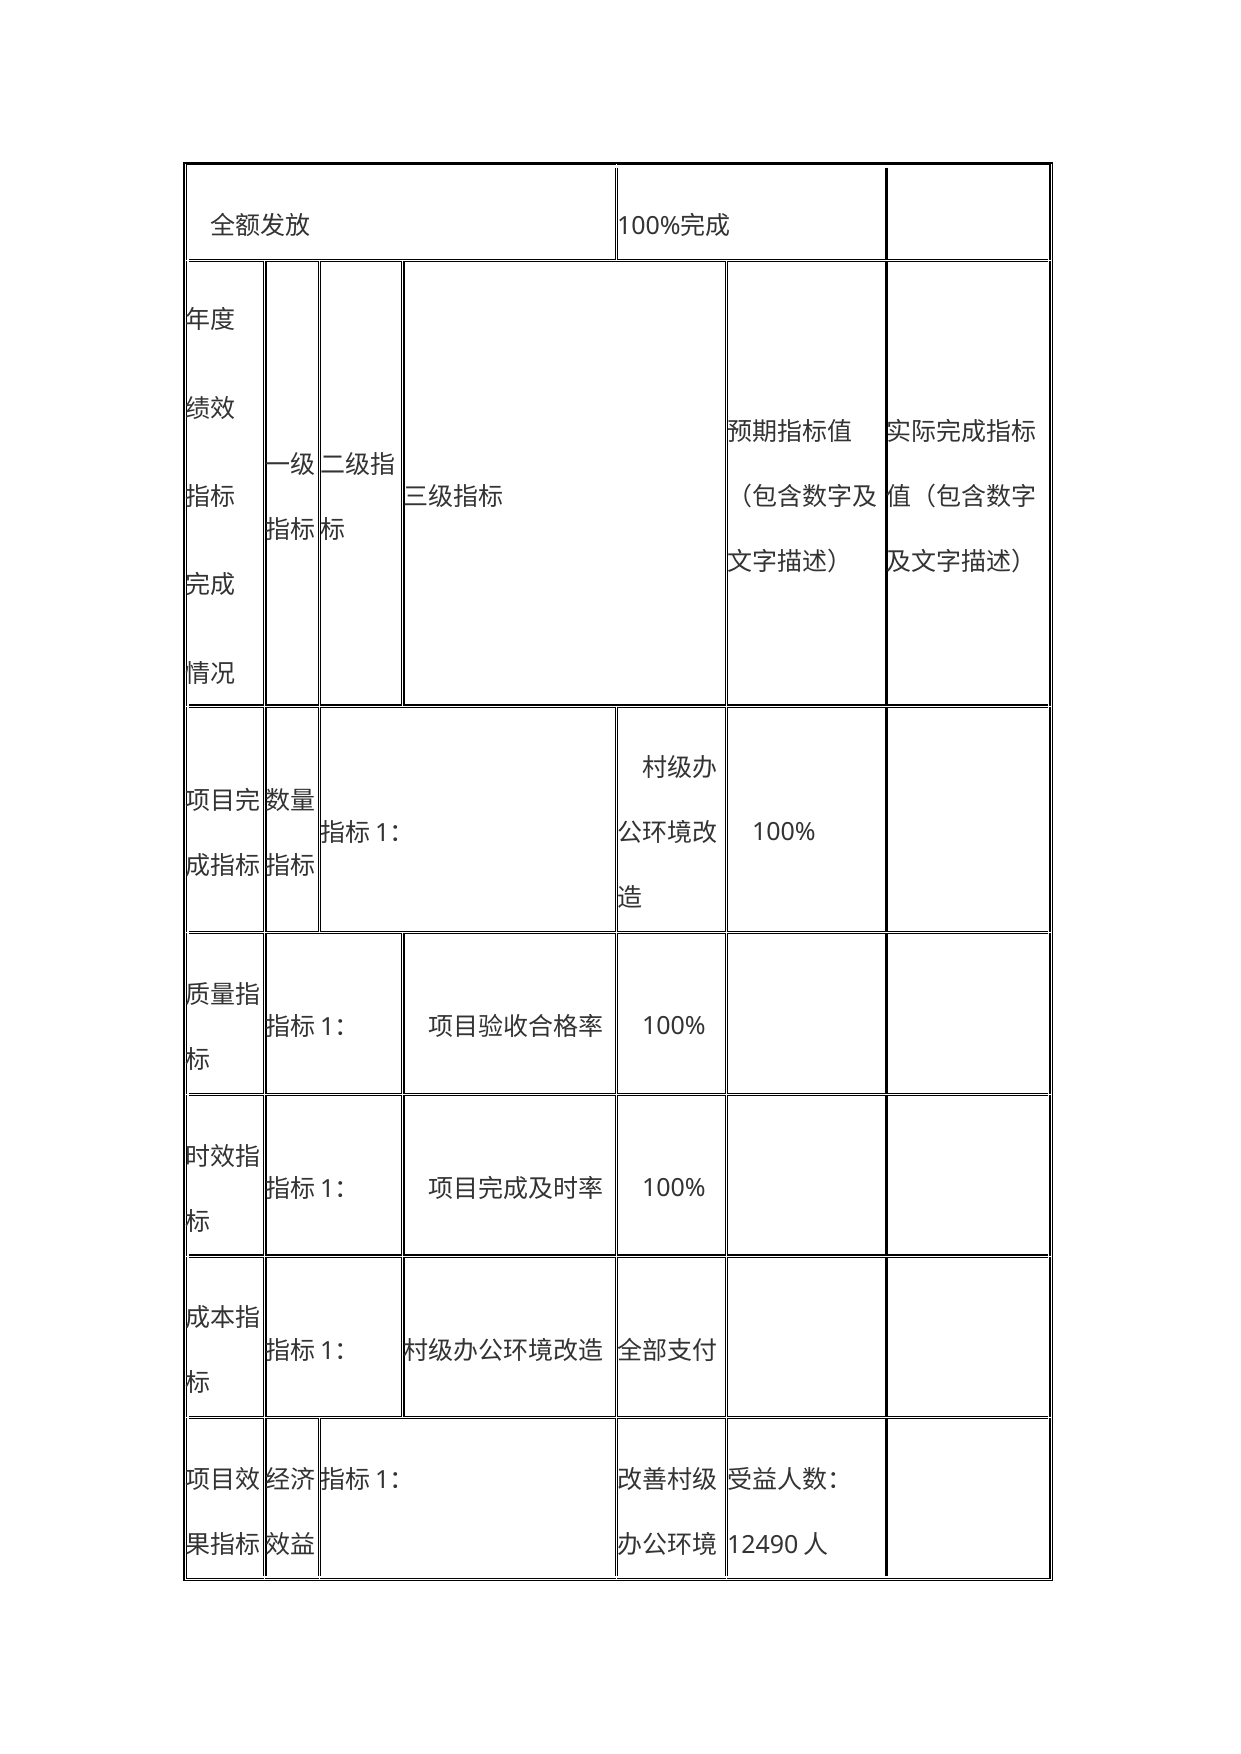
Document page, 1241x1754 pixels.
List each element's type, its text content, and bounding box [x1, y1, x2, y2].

table_cell 二级指标 [321, 262, 401, 704]
table_cell 实际完成指标值（包含数字及文字描述） [886, 259, 1051, 704]
table_cell 指标1： [267, 934, 401, 1092]
table_cell 年度 绩效 指标 完成 情况 [185, 259, 265, 704]
table_cell 100% [618, 1096, 725, 1254]
table_cell 三级指标 [405, 262, 725, 704]
table_cell 村级办公环境改造 [405, 1258, 615, 1416]
table_cell [886, 1416, 1051, 1577]
table_cell [728, 1096, 885, 1254]
table_cell 指标1： [267, 1258, 401, 1416]
table_cell 受益人数：12490人 [727, 1419, 886, 1577]
table_cell 成本指标 [187, 1254, 263, 1416]
table_cell 项目完成及时率 [405, 1096, 615, 1254]
table_cell [888, 1254, 1050, 1416]
table_cell 指标1： [267, 1096, 401, 1254]
table_cell 一级指标 [267, 262, 318, 704]
table_cell [886, 165, 1049, 259]
table_cell 改善村级办公环境 [617, 1419, 727, 1577]
table_cell [728, 934, 885, 1092]
table_cell 100% [728, 708, 885, 931]
table_cell 数量指标 [267, 708, 318, 931]
table_cell [728, 1258, 885, 1416]
table_cell 项目效果指标 [185, 1416, 265, 1577]
table_cell [888, 704, 1050, 931]
table_cell 村级办公环境改造 [618, 708, 725, 931]
table_cell 质量指标 [185, 931, 265, 1092]
table_cell 经济效益 指标 [265, 1419, 320, 1577]
table_cell 项目验收合格率 [405, 934, 615, 1092]
table_cell 全部支付 [618, 1258, 725, 1416]
table_cell 100%完成 [617, 165, 886, 259]
table_cell 全额发放 [187, 165, 617, 259]
table_cell 时效指标 [187, 1093, 263, 1254]
table_cell 100% [618, 934, 725, 1092]
table_cell 指标1： [320, 1419, 617, 1577]
table_cell 预期指标值（包含数字及文字描述） [728, 262, 885, 704]
table_cell 指标1： [321, 708, 615, 931]
table_cell 项目完成指标 [187, 704, 263, 931]
table_cell [888, 1093, 1050, 1254]
table_cell [886, 931, 1051, 1092]
